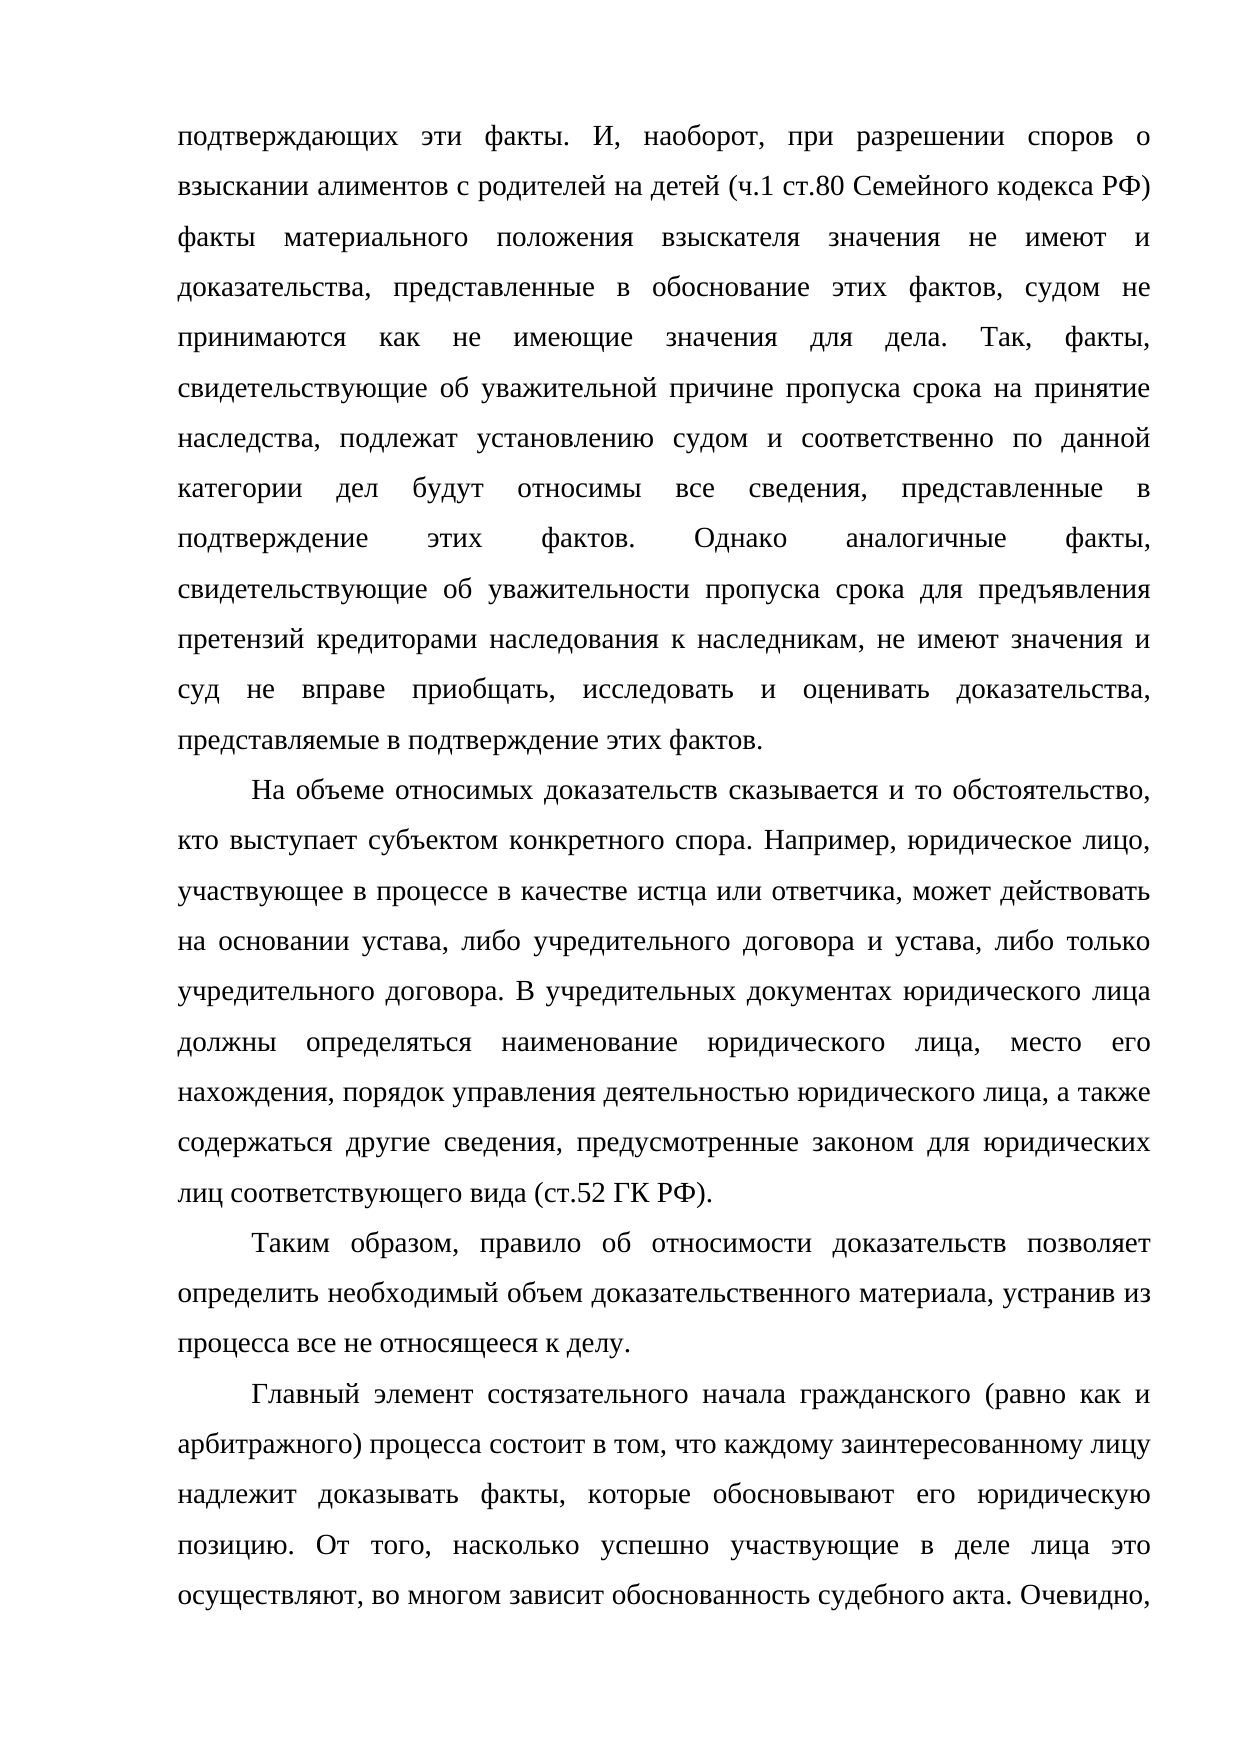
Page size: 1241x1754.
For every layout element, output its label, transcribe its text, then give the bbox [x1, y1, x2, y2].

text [177, 118, 1152, 755]
text Таким образом, правило об относимости доказательств позволяет определить необходимый объем доказательственного материала, устранив из процесса все не относящееся к делу. [177, 1225, 1152, 1359]
text На объеме относимых доказательств сказывается и то обстоятельство, кто выступает субъектом конкретного спора. Например, юридическое лицо, участвующее в процессе в качестве истца или ответчика, может действовать на основании устава, либо учредительного договора и устава, либо только учредительного договора. В учредительных документах юридического лица должны определяться наименование юридического лица, место его нахождения, порядок управления деятельностью юридического лица, а также содержаться другие сведения, предусмотренные законом для юридических лиц соответствующего вида (ст.52 ГК РФ). [177, 772, 1152, 1208]
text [177, 1376, 1152, 1611]
